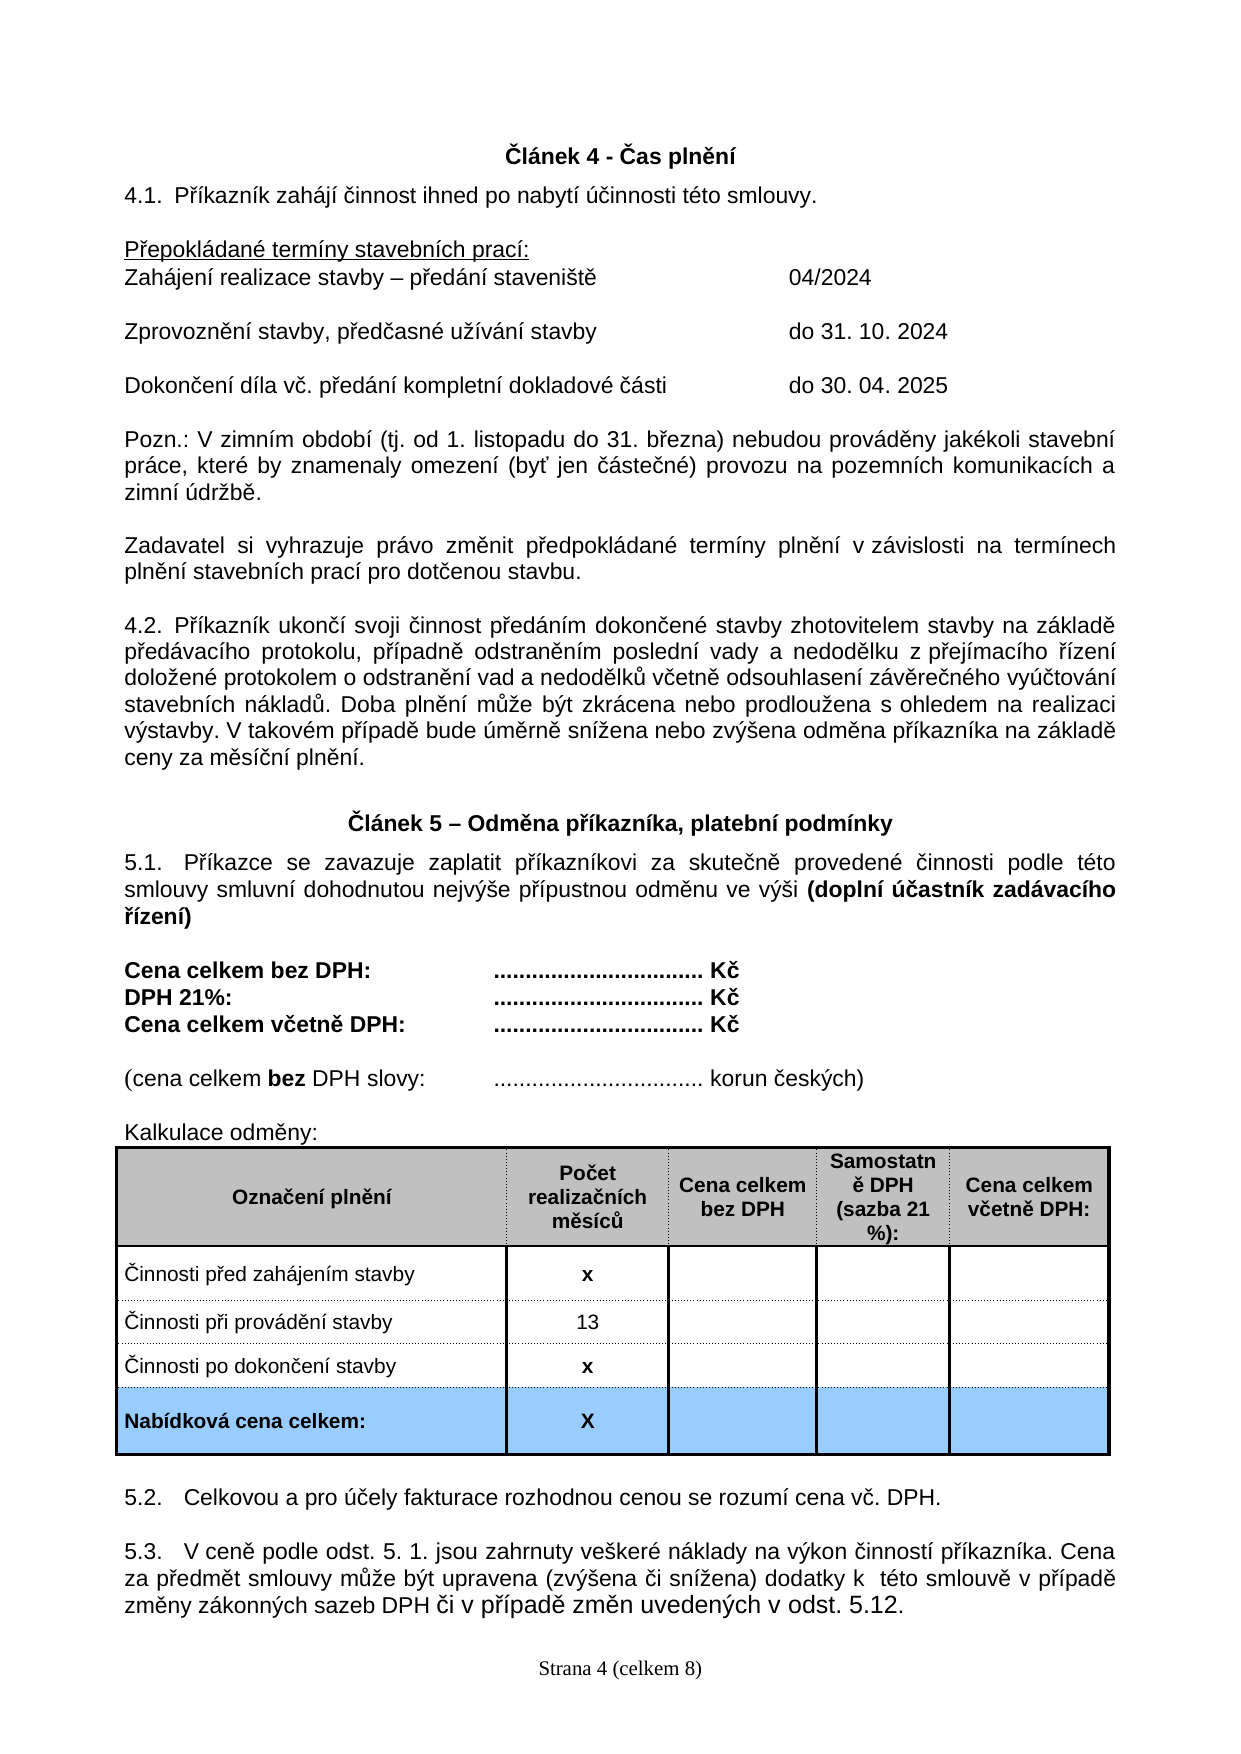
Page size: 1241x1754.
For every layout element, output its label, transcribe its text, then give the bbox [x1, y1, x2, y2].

table_cell [951, 1343, 1107, 1387]
table_cell Činnosti před zahájením stavby [118, 1247, 505, 1300]
table_cell X [508, 1387, 667, 1453]
table_header Cena celkem včetně DPH: [949, 1149, 1107, 1245]
list V ceně podle odst. 5. 1. jsou zahrnuty veškeré náklady na výkon činností příkazníka. Cena za předmět smlouvy může být upravena (zvýšena či snížena) dodatky k této smlouvě v případě změny zákonných sazeb DPH či v případě změn uvedených v odst. 5.12. [124, 1538, 1116, 1619]
text Cena celkem včetně DPH: ................................. Kč [124, 1011, 1116, 1038]
text Článek 4 - Čas plnění [124, 142, 1116, 169]
table_header Počet realizačních měsíců [507, 1149, 668, 1245]
text Zprovoznění stavby, předčasné užívání stavby do 31. 10. 2024 [124, 317, 1116, 344]
table_header Označení plnění [118, 1149, 507, 1245]
list Příkazník ukončí svoji činnost předáním dokončené stavby zhotovitelem stavby na základě předávacího protokolu, případně odstraněním poslední vady a nedodělku z přejímacího řízení doložené protokolem o odstranění vad a nedodělků včetně odsouhlasení závěrečného vyúčtování stavebních nákladů. Doba plnění může být zkrácena nebo prodloužena s ohledem na realizaci výstavby. V takovém případě bude úměrně snížena nebo zvýšena odměna příkazníka na základě ceny za měsíční plnění. [124, 612, 1116, 770]
table_cell [951, 1247, 1107, 1300]
table_header Cena celkem bez DPH [668, 1149, 817, 1245]
text Pozn.: V zimním období (tj. od 1. listopadu do 31. března) nebudou prováděny jakékoli stavební práce, které by znamenaly omezení (byť jen částečné) provozu na pozemních komunikacích a zimní údržbě. [124, 426, 1116, 505]
table_cell [951, 1387, 1107, 1453]
text Zadavatel si vyhrazuje právo změnit předpokládané termíny plnění v závislosti na termínech plnění stavebních prací pro dotčenou stavbu. [124, 532, 1116, 584]
table_cell x [508, 1343, 667, 1387]
table_cell [670, 1300, 815, 1343]
list Celkovou a pro účely fakturace rozhodnou cenou se rozumí cena vč. DPH. [124, 1483, 1116, 1511]
table_cell [670, 1247, 815, 1300]
table_cell [670, 1343, 815, 1387]
list Příkazce se zavazuje zaplatit příkazníkovi za skutečně provedené činnosti podle této smlouvy smluvní dohodnutou nejvýše přípustnou odměnu ve výši (doplní účastník zadávacího řízení) [124, 849, 1116, 930]
table_cell [818, 1247, 948, 1300]
text Dokončení díla vč. předání kompletní dokladové části do 30. 04. 2025 [124, 372, 1116, 399]
table_header Samostatně DPH (sazba 21 %): [817, 1149, 949, 1245]
table_cell Nabídková cena celkem: [118, 1387, 505, 1453]
table_cell 13 [508, 1300, 667, 1343]
text DPH 21%: ................................. Kč [124, 984, 1116, 1011]
table_cell [951, 1300, 1107, 1343]
table_cell [818, 1300, 948, 1343]
text Kalkulace odměny: [124, 1119, 1116, 1146]
text (cena celkem bez DPH slovy: ................................. korun českých) [124, 1065, 1116, 1092]
table_cell Činnosti při provádění stavby [118, 1300, 505, 1343]
text Zahájení realizace stavby – předání staveniště 04/2024 [124, 263, 1116, 290]
table_cell x [508, 1247, 667, 1300]
table_cell [670, 1387, 815, 1453]
table_cell [818, 1387, 948, 1453]
text Cena celkem bez DPH: ................................. Kč [124, 957, 1116, 984]
list Příkazník zahájí činnost ihned po nabytí účinnosti této smlouvy. [124, 182, 1116, 209]
table_cell [818, 1343, 948, 1387]
text Článek 5 – Odměna příkazníka, platební podmínky [124, 809, 1116, 836]
table_cell Činnosti po dokončení stavby [118, 1343, 505, 1387]
text Přepokládané termíny stavebních prací: [124, 236, 1116, 263]
